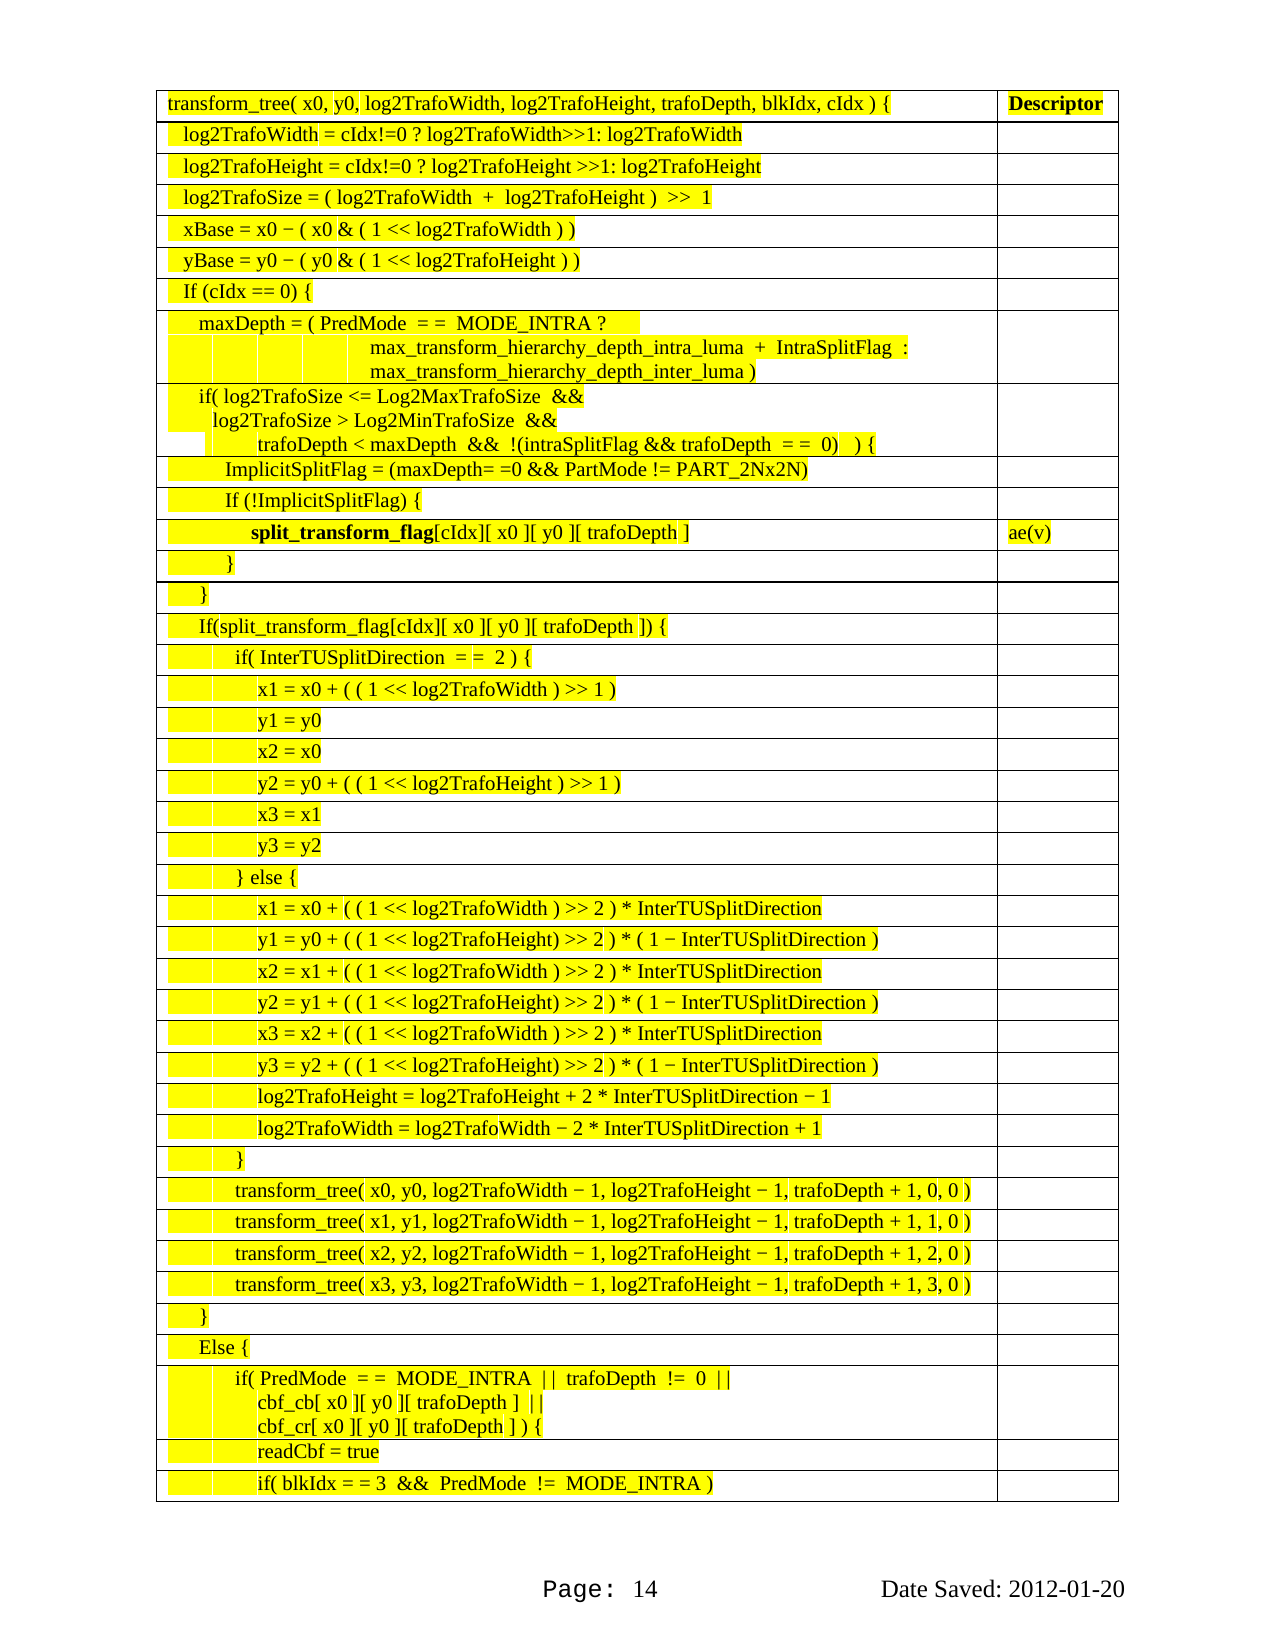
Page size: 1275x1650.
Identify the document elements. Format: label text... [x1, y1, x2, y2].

table_cell [998, 384, 1118, 456]
table_cell [998, 1335, 1118, 1365]
table_cell [998, 1210, 1118, 1240]
table_cell x2 = x0 [157, 739, 997, 769]
table_cell y1 = y0 [157, 708, 997, 738]
table_cell } [157, 1147, 997, 1177]
table_cell ae(v) [998, 520, 1118, 550]
table_cell [998, 739, 1118, 769]
table_cell [998, 1272, 1118, 1302]
table_cell transform_tree( x1, y1, log2TrafoWidth − 1, log2TrafoHeight − 1, trafoDepth + 1, 1, 0 ) [157, 1210, 997, 1240]
table_cell xBase = x0 − ( x0 & ( 1 << log2TrafoWidth ) ) [157, 216, 997, 247]
table_cell [998, 1115, 1118, 1146]
table_cell log2TrafoSize = ( log2TrafoWidth + log2TrafoHeight ) >> 1 [157, 185, 997, 215]
table_cell yBase = y0 − ( y0 & ( 1 << log2TrafoHeight ) ) [157, 248, 997, 278]
table_cell Else { [157, 1335, 997, 1365]
table_cell y3 = y2 [157, 833, 997, 863]
table_cell If(split_transform_flag[cIdx][ x0 ][ y0 ][ trafoDepth ]) { [157, 614, 997, 644]
table_cell [998, 771, 1118, 801]
table_cell y3 = y2 + ( ( 1 << log2TrafoHeight) >> 2 ) * ( 1 − InterTUSplitDirection ) [157, 1053, 997, 1083]
table_cell } else { [157, 865, 997, 895]
table_cell [998, 1053, 1118, 1083]
table_cell transform_tree( x3, y3, log2TrafoWidth − 1, log2TrafoHeight − 1, trafoDepth + 1, 3, 0 ) [157, 1272, 997, 1302]
table_cell [998, 279, 1118, 309]
table_header transform_tree( x0, y0, log2TrafoWidth, log2TrafoHeight, trafoDepth, blkIdx, cIdx ) { [157, 91, 997, 121]
table_cell If (cIdx == 0) { [157, 279, 997, 309]
table_cell log2TrafoHeight = cIdx!=0 ? log2TrafoHeight >>1: log2TrafoHeight [157, 154, 997, 184]
table_cell [998, 676, 1118, 707]
table_cell x1 = x0 + ( ( 1 << log2TrafoWidth ) >> 1 ) [157, 676, 997, 707]
table_cell [998, 990, 1118, 1020]
table_cell [998, 865, 1118, 895]
table_cell [998, 1304, 1118, 1334]
table_cell [998, 833, 1118, 863]
table_cell if( log2TrafoSize <= Log2MaxTrafoSize && log2TrafoSize > Log2MinTrafoSize && trafoDepth < maxDepth && !(intraSplitFlag && trafoDepth = = 0) ) { [557, 384, 997, 456]
table_header Descriptor [998, 91, 1118, 121]
table_cell maxDepth = ( PredMode = = MODE_INTRA ? max_transform_hierarchy_depth_intra_luma + IntraSplitFlag : max_transform_hierarchy_depth_inter_luma ) [157, 311, 997, 383]
table_cell [998, 1147, 1118, 1177]
table_cell split_transform_flag[cIdx][ x0 ][ y0 ][ trafoDepth ] [157, 520, 997, 550]
table_cell x3 = x2 + ( ( 1 << log2TrafoWidth ) >> 2 ) * InterTUSplitDirection [157, 1021, 997, 1052]
table_cell [998, 488, 1118, 519]
table_cell y1 = y0 + ( ( 1 << log2TrafoHeight) >> 2 ) * ( 1 − InterTUSplitDirection ) [157, 927, 997, 958]
table_cell [998, 216, 1118, 247]
table_cell readCbf = true [157, 1440, 997, 1470]
table_cell [998, 614, 1118, 644]
table_cell [998, 896, 1118, 926]
table_cell transform_tree( x2, y2, log2TrafoWidth − 1, log2TrafoHeight − 1, trafoDepth + 1, 2, 0 ) [157, 1241, 997, 1271]
table_cell y2 = y1 + ( ( 1 << log2TrafoHeight) >> 2 ) * ( 1 − InterTUSplitDirection ) [157, 990, 997, 1020]
table_cell if( PredMode = = MODE_INTRA | | trafoDepth != 0 | | cbf_cb[ x0 ][ y0 ][ trafoDepth ] | | cbf_cr[ x0 ][ y0 ][ trafoDepth ] ) { [543, 1366, 997, 1438]
table_cell } [157, 1304, 997, 1334]
table_cell [998, 457, 1118, 487]
table_cell [998, 551, 1118, 581]
table_cell [998, 802, 1118, 832]
table_cell [998, 1241, 1118, 1271]
table_cell [998, 1084, 1118, 1114]
table_cell [998, 154, 1118, 184]
table_cell [998, 1440, 1118, 1470]
table_cell if( InterTUSplitDirection = = 2 ) { [157, 645, 997, 675]
table_cell [998, 248, 1118, 278]
table_cell [998, 927, 1118, 958]
table_cell [998, 645, 1118, 675]
table_cell y2 = y0 + ( ( 1 << log2TrafoHeight ) >> 1 ) [157, 771, 997, 801]
table_cell [998, 311, 1118, 383]
table_cell [998, 123, 1118, 153]
table_cell [998, 1366, 1118, 1438]
table_cell x2 = x1 + ( ( 1 << log2TrafoWidth ) >> 2 ) * InterTUSplitDirection [157, 959, 997, 989]
table_cell if( blkIdx = = 3 && PredMode != MODE_INTRA ) [157, 1471, 997, 1501]
table_cell log2TrafoHeight = log2TrafoHeight + 2 * InterTUSplitDirection − 1 [157, 1084, 997, 1114]
table_cell [998, 959, 1118, 989]
table_cell [998, 1471, 1118, 1501]
table_cell [998, 1021, 1118, 1052]
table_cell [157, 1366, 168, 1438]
table_cell } [157, 551, 997, 581]
table_cell ImplicitSplitFlag = (maxDepth= =0 && PartMode != PART_2Nx2N) [157, 457, 997, 487]
table_cell x3 = x1 [157, 802, 997, 832]
table_cell [998, 185, 1118, 215]
table_cell x1 = x0 + ( ( 1 << log2TrafoWidth ) >> 2 ) * InterTUSplitDirection [157, 896, 997, 926]
table_cell If (!ImplicitSplitFlag) { [157, 488, 997, 519]
table_cell } [157, 583, 997, 613]
table_cell [998, 583, 1118, 613]
table_cell log2TrafoWidth = cIdx!=0 ? log2TrafoWidth>>1: log2TrafoWidth [157, 123, 997, 153]
table_cell [998, 1178, 1118, 1208]
table_cell log2TrafoWidth = log2TrafoWidth − 2 * InterTUSplitDirection + 1 [157, 1115, 997, 1146]
table_cell [998, 708, 1118, 738]
table_cell transform_tree( x0, y0, log2TrafoWidth − 1, log2TrafoHeight − 1, trafoDepth + 1, 0, 0 ) [157, 1178, 997, 1208]
